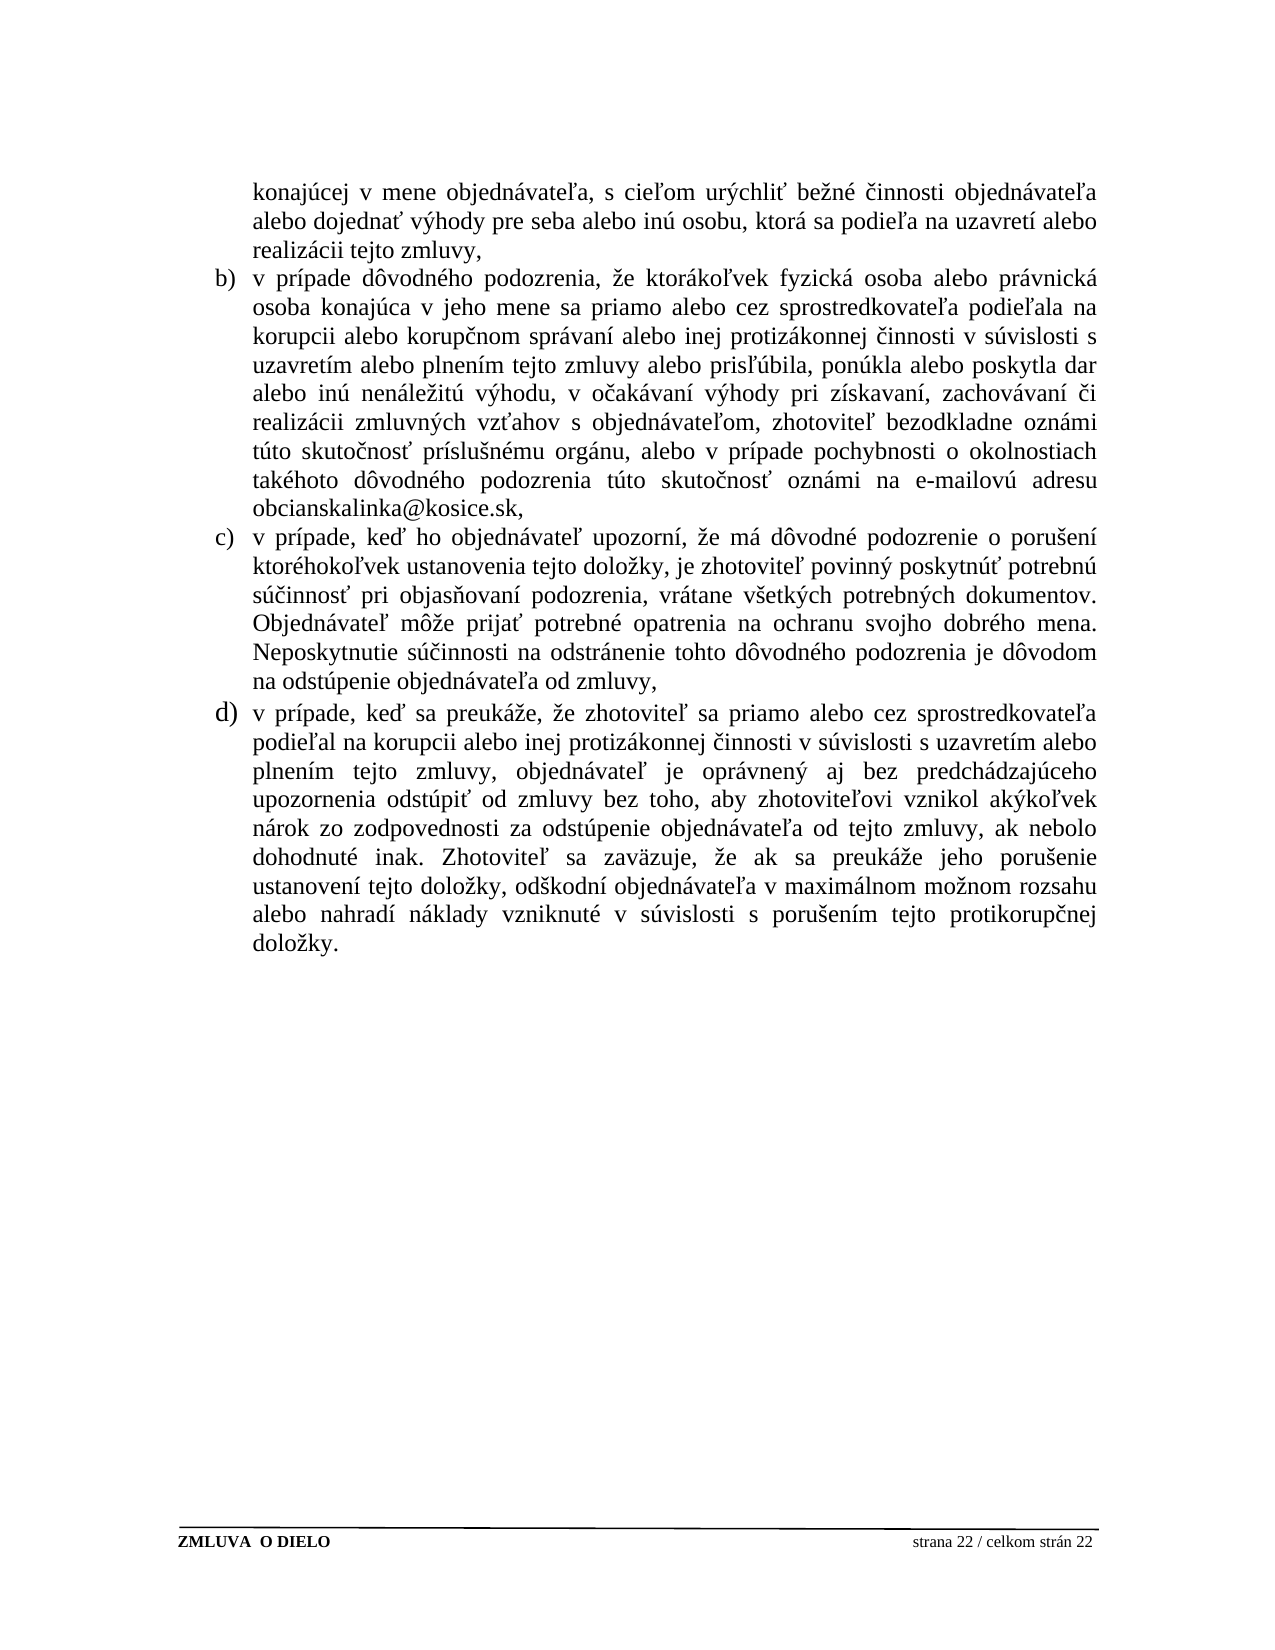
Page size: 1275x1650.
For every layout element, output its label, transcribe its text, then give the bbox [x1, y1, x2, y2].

list v prípade dôvodného podozrenia, že ktorákoľvek fyzická osoba alebo právnická osoba konajúca v jeho mene sa priamo alebo cez sprostredkovateľa podieľala na korupcii alebo korupčnom správaní alebo inej protizákonnej činnosti v súvislosti s uzavretím alebo plnením tejto zmluvy alebo prisľúbila, ponúkla alebo poskytla dar alebo inú nenáležitú výhodu, v očakávaní výhody pri získavaní, zachovávaní či realizácii zmluvných vzťahov s objednávateľom, zhotoviteľ bezodkladne oznámi túto skutočnosť príslušnému orgánu, alebo v prípade pochybnosti o okolnostiach takéhoto dôvodného podozrenia túto skutočnosť oznámi na e-mailovú adresu obcianskalinka@kosice.sk, [215, 263, 1098, 522]
list v prípade, keď ho objednávateľ upozorní, že má dôvodné podozrenie o porušení ktoréhokoľvek ustanovenia tejto doložky, je zhotoviteľ povinný poskytnúť potrebnú súčinnosť pri objasňovaní podozrenia, vrátane všetkých potrebných dokumentov. Objednávateľ môže prijať potrebné opatrenia na ochranu svojho dobrého mena. Neposkytnutie súčinnosti na odstránenie tohto dôvodného podozrenia je dôvodom na odstúpenie objednávateľa od zmluvy, [215, 522, 1098, 695]
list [215, 177, 1098, 263]
list v prípade, keď sa preukáže, že zhotoviteľ sa priamo alebo cez sprostredkovateľa podieľal na korupcii alebo inej protizákonnej činnosti v súvislosti s uzavretím alebo plnením tejto zmluvy, objednávateľ je oprávnený aj bez predchádzajúceho upozornenia odstúpiť od zmluvy bez toho, aby zhotoviteľovi vznikol akýkoľvek nárok zo zodpovednosti za odstúpenie objednávateľa od tejto zmluvy, ak nebolo dohodnuté inak. Zhotoviteľ sa zaväzuje, že ak sa preukáže jeho porušenie ustanovení tejto doložky, odškodní objednávateľa v maximálnom možnom rozsahu alebo nahradí náklady vzniknuté v súvislosti s porušením tejto protikorupčnej doložky. [215, 695, 1098, 957]
